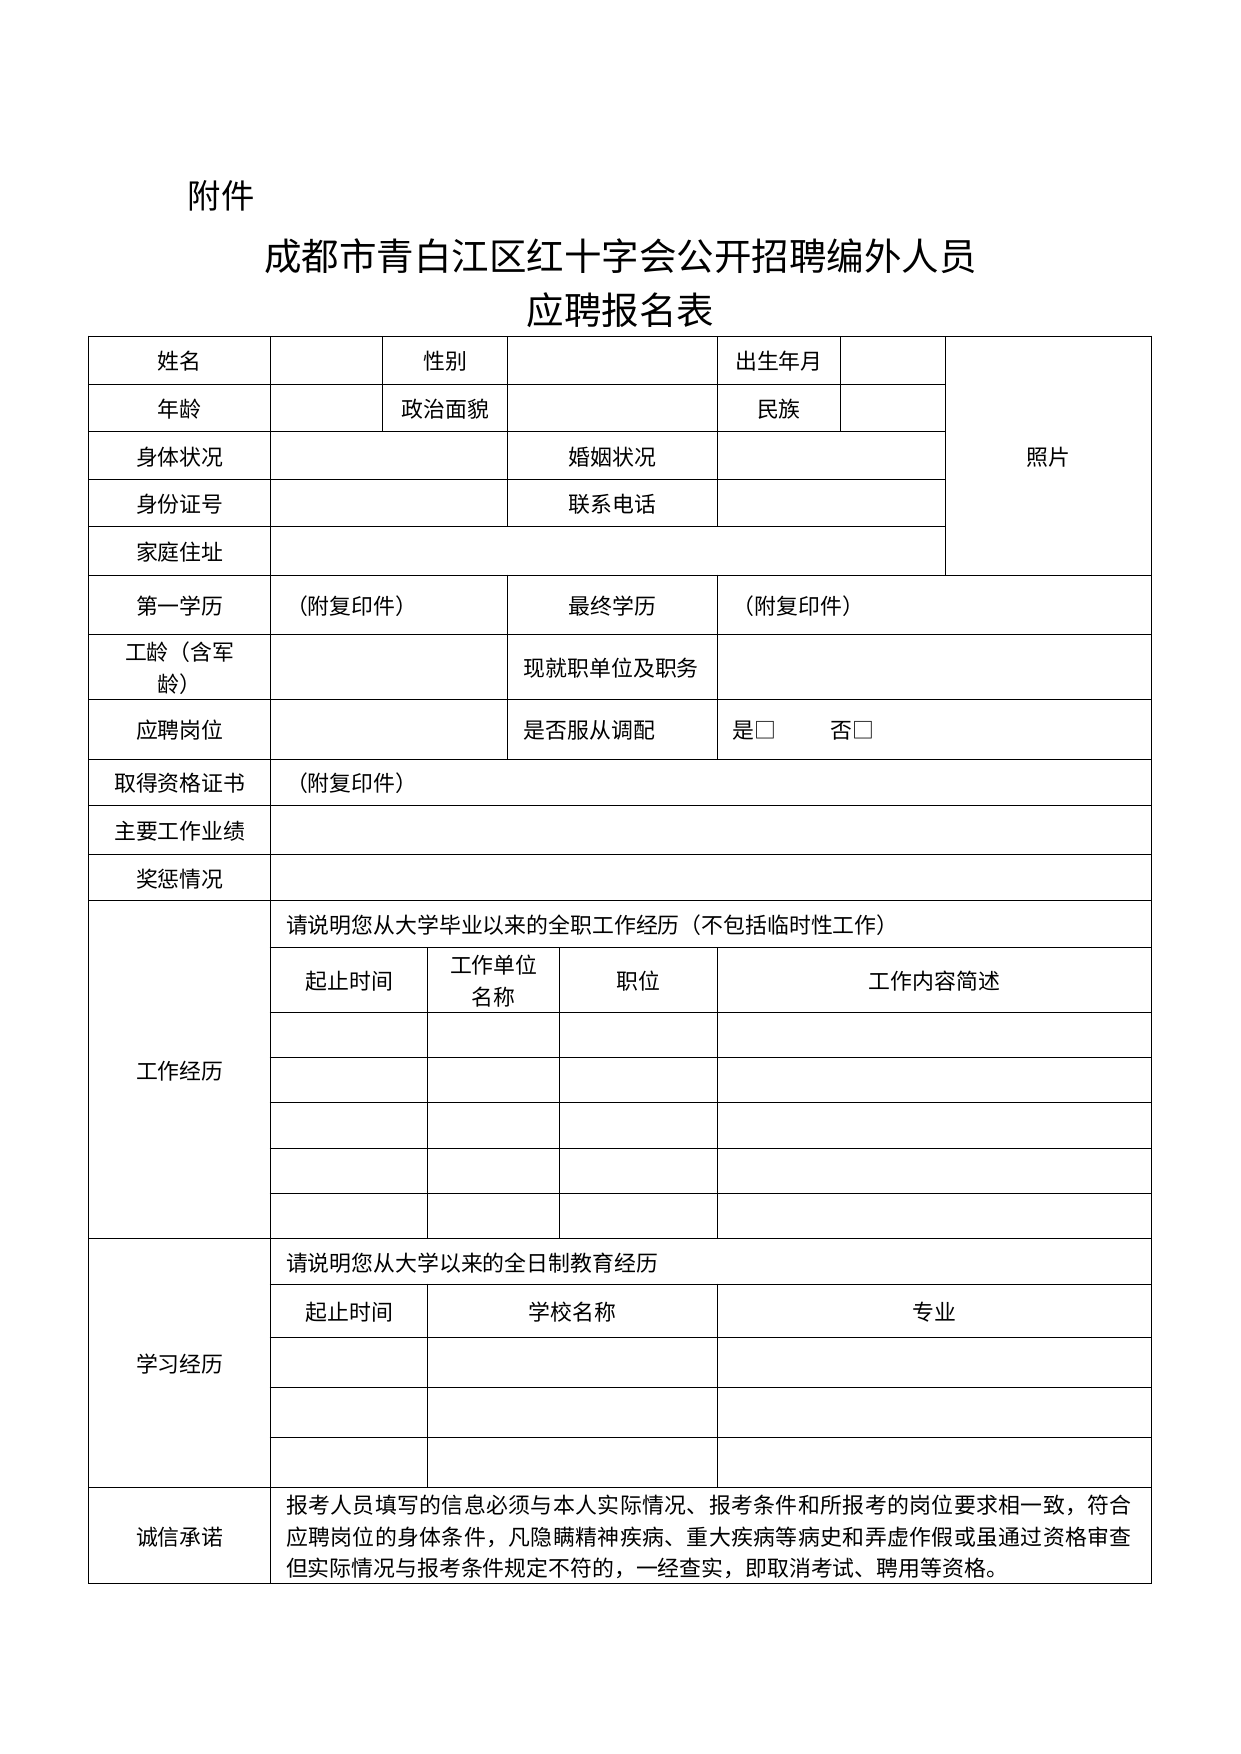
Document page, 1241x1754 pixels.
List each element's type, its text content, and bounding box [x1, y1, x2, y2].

table_cell [271, 806, 1151, 854]
table_cell 工作内容简述 [718, 948, 1151, 1012]
table_cell [271, 527, 945, 574]
table_cell [428, 1103, 559, 1148]
table_header [841, 337, 945, 384]
table_cell [560, 1103, 717, 1148]
table_cell [271, 1103, 427, 1148]
table_header 出生年月 [718, 337, 840, 384]
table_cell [271, 1488, 1151, 1583]
table_cell 是□ 否□ [718, 700, 1151, 758]
text 应聘报名表 [187, 281, 1053, 336]
table_cell 起止时间 [271, 1285, 427, 1337]
text 附件 [187, 162, 1053, 227]
table_cell [718, 1103, 1151, 1148]
table_cell [560, 1149, 717, 1193]
table_cell 第一学历 [89, 576, 270, 634]
table_cell 取得资格证书 [89, 760, 270, 805]
table_cell [271, 1149, 427, 1193]
table_header [508, 337, 717, 384]
table_cell 专业 [718, 1285, 1151, 1337]
table_cell 学习经历 [89, 1239, 270, 1487]
table_cell 是否服从调配 [508, 700, 717, 758]
table_cell [508, 385, 717, 431]
table_cell [271, 1013, 427, 1057]
table_cell [271, 1438, 427, 1487]
table_cell [718, 1338, 1151, 1387]
table_cell [271, 635, 507, 699]
table_cell [271, 855, 1151, 900]
table_cell 主要工作业绩 [89, 806, 270, 854]
table_header 姓名 [89, 337, 270, 384]
table_cell [271, 1338, 427, 1387]
table_header [271, 337, 382, 384]
table_header 性别 [383, 337, 507, 384]
table_cell [718, 1013, 1151, 1057]
table_cell [718, 1149, 1151, 1193]
table_cell 身体状况 [89, 432, 270, 479]
table_cell [718, 432, 945, 479]
table_cell [428, 1338, 717, 1387]
text 成都市青白江区红十字会公开招聘编外人员 [187, 227, 1053, 281]
table_cell [428, 1438, 717, 1487]
table_cell [718, 1058, 1151, 1102]
table_cell 民族 [718, 385, 840, 431]
table_cell 学校名称 [428, 1285, 717, 1337]
table_cell [560, 1194, 717, 1238]
table_cell 奖惩情况 [89, 855, 270, 900]
table_cell [428, 1388, 717, 1437]
table_cell 起止时间 [271, 948, 427, 1012]
table_cell [841, 385, 945, 431]
table_cell 婚姻状况 [508, 432, 717, 479]
table_cell [271, 432, 507, 479]
table_cell [718, 480, 945, 526]
table_cell （附复印件） [271, 576, 507, 634]
table_cell 工作单位名称 [428, 948, 559, 1012]
table_cell 最终学历 [508, 576, 717, 634]
table_cell [428, 1149, 559, 1193]
table_cell 联系电话 [508, 480, 717, 526]
table_cell [718, 635, 1151, 699]
table_cell [560, 1013, 717, 1057]
table_cell （附复印件） [271, 760, 1151, 805]
table_cell 职位 [560, 948, 717, 1012]
table_cell （附复印件） [718, 576, 1151, 634]
table_cell [718, 1438, 1151, 1487]
table_cell [271, 1388, 427, 1437]
table_cell [718, 1388, 1151, 1437]
table_cell 工龄（含军龄） [89, 635, 270, 699]
table_cell 请说明您从大学毕业以来的全职工作经历（不包括临时性工作） [271, 901, 1151, 947]
table_cell [271, 1194, 427, 1238]
table_cell [271, 700, 507, 758]
table_cell 现就职单位及职务 [508, 635, 717, 699]
table_cell 诚信承诺 [89, 1488, 270, 1583]
table_cell 请说明您从大学以来的全日制教育经历 [271, 1239, 1151, 1283]
table_cell [560, 1058, 717, 1102]
table_header 照片 [946, 337, 1151, 574]
table_cell 应聘岗位 [89, 700, 270, 758]
table_cell 家庭住址 [89, 527, 270, 574]
table_cell 身份证号 [89, 480, 270, 526]
table_cell [718, 1194, 1151, 1238]
table_cell 工作经历 [89, 901, 270, 1238]
table_cell [271, 1058, 427, 1102]
table_cell [428, 1058, 559, 1102]
table_cell [271, 385, 382, 431]
table_cell 政治面貌 [383, 385, 507, 431]
table_cell 年龄 [89, 385, 270, 431]
table_cell [271, 480, 507, 526]
table_cell [428, 1013, 559, 1057]
table_cell [428, 1194, 559, 1238]
